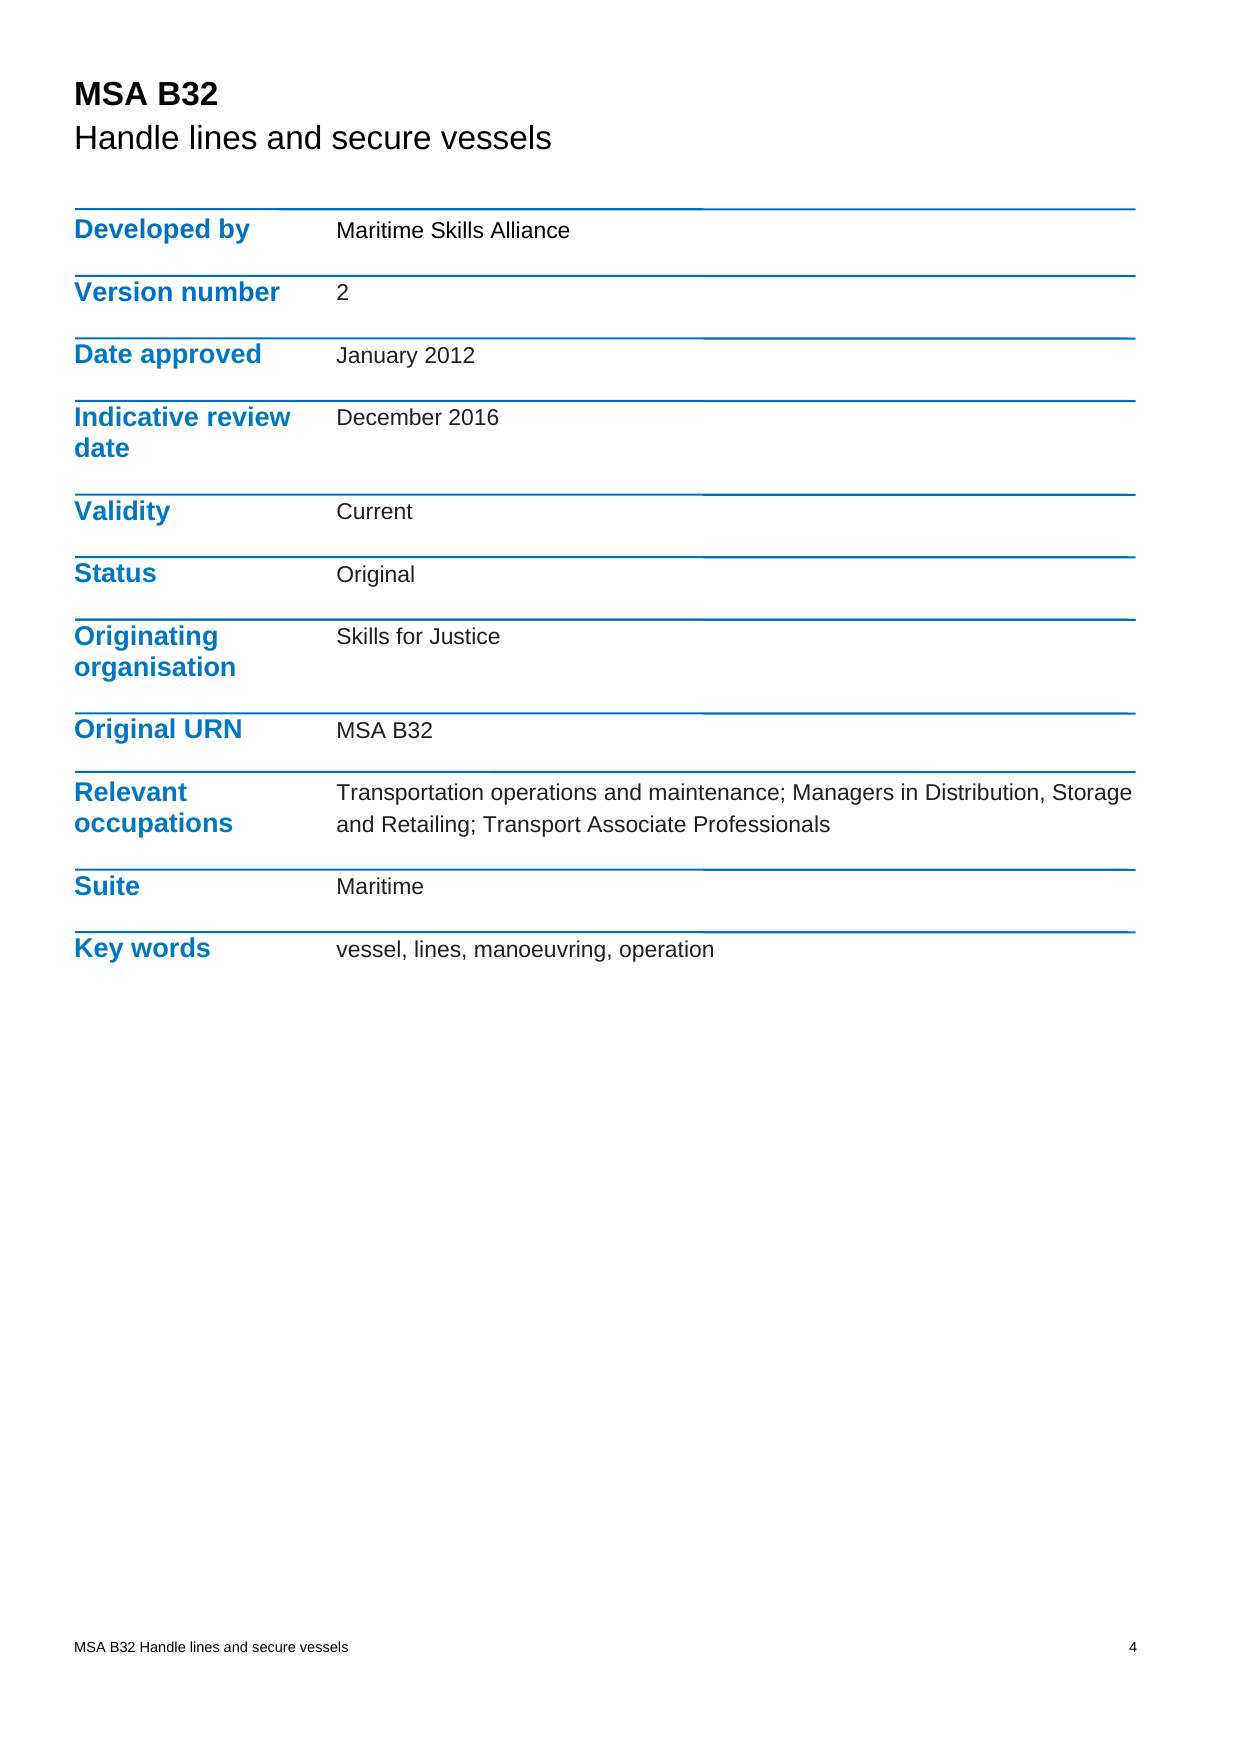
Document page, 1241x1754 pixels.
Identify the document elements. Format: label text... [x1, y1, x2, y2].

table_cell [63, 557, 325, 619]
table_header Maritime Skills Alliance [325, 213, 1148, 276]
table_cell vessel, lines, manoeuvring, operation [325, 932, 1148, 994]
table_cell Maritime [325, 870, 1148, 932]
table_cell Transportation operations and maintenance; Managers in Distribution, Storage and Retailing; Transport Associate Professionals [325, 776, 1148, 869]
table_cell 2 [325, 276, 1148, 338]
table_cell Original [325, 557, 1148, 619]
table_cell [63, 338, 325, 401]
table_cell [63, 713, 325, 776]
table_cell Current [325, 495, 1148, 557]
table_cell December 2016 [325, 401, 1148, 494]
table_cell [63, 495, 325, 557]
table_cell [63, 776, 325, 869]
table_cell MSA B32 [325, 713, 1148, 776]
table_cell [63, 620, 325, 713]
table_cell [63, 401, 325, 494]
table_cell [63, 870, 325, 932]
table_header [63, 213, 325, 276]
table_cell Skills for Justice [325, 620, 1148, 713]
table_cell January 2012 [325, 338, 1148, 401]
table_cell [63, 932, 325, 994]
table_cell [63, 276, 325, 338]
